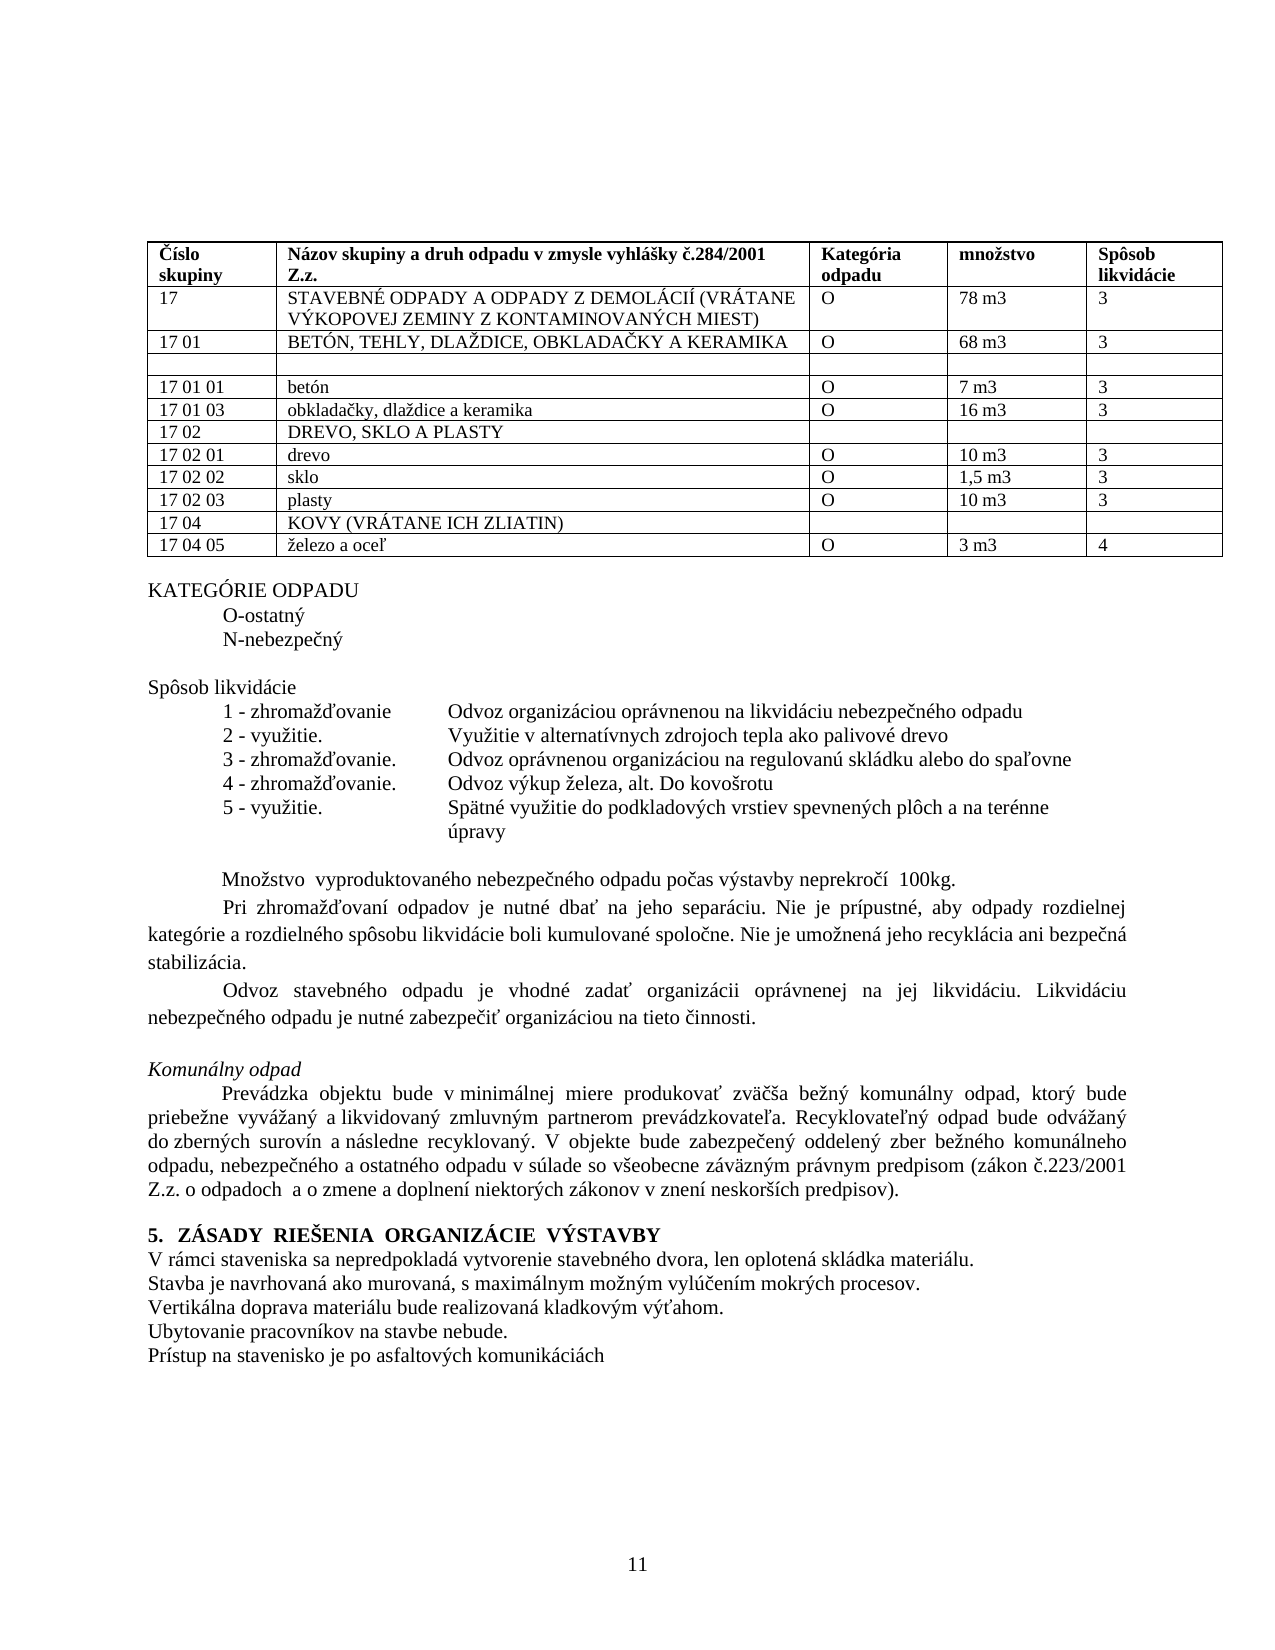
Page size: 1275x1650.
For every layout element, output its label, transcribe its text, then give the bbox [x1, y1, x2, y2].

table_cell betón [277, 376, 809, 398]
table_header množstvo [948, 243, 1086, 286]
table_cell 17 01 03 [148, 399, 276, 420]
table_cell 17 02 02 [148, 466, 276, 488]
table_cell 3 [1087, 466, 1222, 488]
table_cell 1,5 m3 [948, 466, 1086, 488]
table_cell O [810, 399, 947, 420]
text Spôsob likvidácie [148, 675, 1127, 699]
table_cell 3 m3 [948, 534, 1086, 556]
table_cell 78 m3 [948, 287, 1086, 330]
table_cell O [810, 376, 947, 398]
table_cell [1087, 421, 1222, 443]
table_cell O [810, 331, 947, 352]
table_cell [948, 421, 1086, 443]
table_cell 10 m3 [948, 489, 1086, 511]
table_cell 17 04 [148, 512, 276, 533]
table_cell BETÓN, TEHLY, DLAŽDICE, OBKLADAČKY A KERAMIKA [277, 331, 809, 352]
table_cell [1087, 512, 1222, 533]
table_cell 3 [1087, 287, 1222, 330]
table_cell [810, 354, 947, 375]
table_cell [1087, 354, 1222, 375]
table_cell [277, 354, 809, 375]
table_cell O [810, 287, 947, 330]
text Ubytovanie pracovníkov na stavbe nebude. [148, 1319, 1127, 1343]
table_cell DREVO, SKLO A PLASTY [277, 421, 809, 443]
table_header Spôsob likvidácie [1087, 243, 1222, 286]
text Prevádzka objektu bude v minimálnej miere produkovať zväčša bežný komunálny odpad, ktorý bude priebežne vyvážaný a likvidovaný zmluvným partnerom prevádzkovateľa. Recyklovateľný odpad bude odvážaný do zberných surovín a následne recyklovaný. V objekte bude zabezpečený oddelený zber bežného komunálneho odpadu, nebezpečného a ostatného odpadu v súlade so všeobecne záväzným právnym predpisom (zákon č.223/2001 Z.z. o odpadoch a o zmene a doplnení niektorých zákonov v znení neskorších predpisov). [148, 1081, 1127, 1201]
table_cell drevo [277, 444, 809, 465]
table_cell 17 01 01 [148, 376, 276, 398]
text Množstvo vyproduktovaného nebezpečného odpadu počas výstavby neprekročí 100kg. [148, 867, 1127, 891]
table_cell 3 [1087, 399, 1222, 420]
table_cell 17 02 01 [148, 444, 276, 465]
table_cell O [810, 489, 947, 511]
table_cell 68 m3 [948, 331, 1086, 352]
table_cell 3 [1087, 444, 1222, 465]
text O-ostatný [148, 602, 1127, 627]
text 1 - zhromažďovanie Odvoz organizáciou oprávnenou na likvidáciu nebezpečného odpadu [148, 699, 1127, 723]
text 3 - zhromažďovanie. Odvoz oprávnenou organizáciou na regulovanú skládku alebo do spaľovne [148, 747, 1127, 771]
text Stavba je navrhovaná ako murovaná, s maximálnym možným vylúčením mokrých procesov. [148, 1271, 1127, 1295]
table_cell O [810, 534, 947, 556]
text V rámci staveniska sa nepredpokladá vytvorenie stavebného dvora, len oplotená skládka materiálu. [148, 1247, 1127, 1271]
table_cell 17 01 [148, 331, 276, 352]
text Pri zhromažďovaní odpadov je nutné dbať na jeho separáciu. Nie je prípustné, aby odpady rozdielnej kategórie a rozdielného spôsobu likvidácie boli kumulované spoločne. Nie je umožnená jeho recyklácia ani bezpečná stabilizácia. [148, 895, 1127, 974]
table_cell 3 [1087, 376, 1222, 398]
table_cell 3 [1087, 489, 1222, 511]
table_cell 17 04 05 [148, 534, 276, 556]
table_cell 7 m3 [948, 376, 1086, 398]
table_cell 17 [148, 287, 276, 330]
text Komunálny odpad [148, 1057, 1127, 1081]
table_cell [948, 512, 1086, 533]
list ZÁSADY RIEŠENIA ORGANIZÁCIE VÝSTAVBY [148, 1223, 1127, 1247]
text N-nebezpečný [148, 627, 1127, 651]
table_cell 4 [1087, 534, 1222, 556]
table_cell sklo [277, 466, 809, 488]
table_cell STAVEBNÉ ODPADY A ODPADY Z DEMOLÁCIÍ (VRÁTANE VÝKOPOVEJ ZEMINY Z KONTAMINOVANÝCH MIEST) [277, 287, 809, 330]
table_cell [810, 512, 947, 533]
table_header Názov skupiny a druh odpadu v zmysle vyhlášky č.284/2001 Z.z. [277, 243, 809, 286]
text 2 - využitie. Využitie v alternatívnych zdrojoch tepla ako palivové drevo [148, 723, 1127, 747]
table_cell 10 m3 [948, 444, 1086, 465]
table_cell plasty [277, 489, 809, 511]
table_header Číslo skupiny [148, 243, 276, 286]
table_cell KOVY (VRÁTANE ICH ZLIATIN) [277, 512, 809, 533]
text 5 - využitie. Spätné využitie do podkladových vrstiev spevnených plôch a na terénne úpravy [148, 795, 1127, 843]
table_cell 16 m3 [948, 399, 1086, 420]
table_cell [948, 354, 1086, 375]
text Odvoz stavebného odpadu je vhodné zadať organizácii oprávnenej na jej likvidáciu. Likvidáciu nebezpečného odpadu je nutné zabezpečiť organizáciou na tieto činnosti. [148, 978, 1127, 1029]
text KATEGÓRIE ODPADU [148, 578, 1127, 602]
table_cell železo a oceľ [277, 534, 809, 556]
table_cell 17 02 [148, 421, 276, 443]
text 4 - zhromažďovanie. Odvoz výkup železa, alt. Do kovošrotu [148, 771, 1127, 795]
table_cell O [810, 444, 947, 465]
table_cell 3 [1087, 331, 1222, 352]
table_cell 17 02 03 [148, 489, 276, 511]
table_cell obkladačky, dlaždice a keramika [277, 399, 809, 420]
table_cell O [810, 466, 947, 488]
table_cell [810, 421, 947, 443]
text Prístup na stavenisko je po asfaltových komunikáciách [148, 1343, 1127, 1367]
text Vertikálna doprava materiálu bude realizovaná kladkovým výťahom. [148, 1295, 1127, 1319]
table_header Kategória odpadu [810, 243, 947, 286]
table_cell [148, 354, 276, 375]
